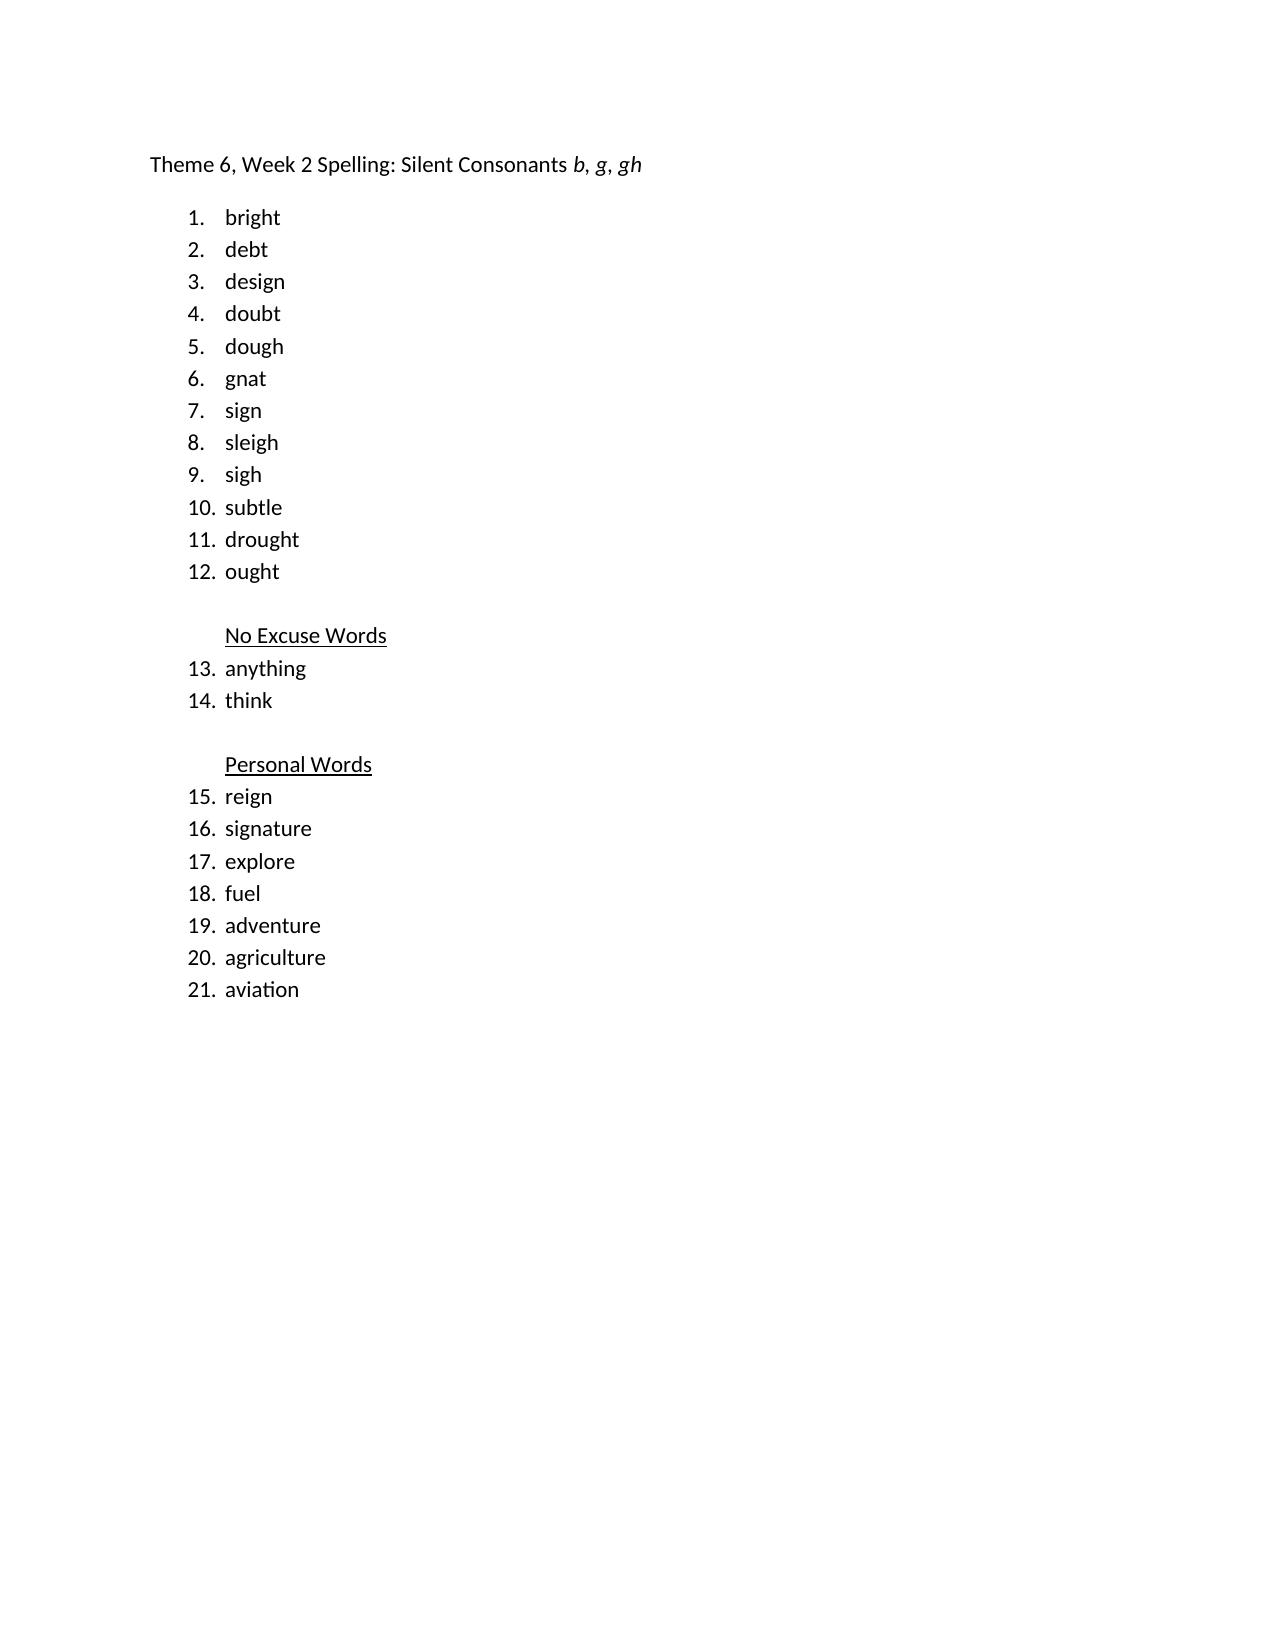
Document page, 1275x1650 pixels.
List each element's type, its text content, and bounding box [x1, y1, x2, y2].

list explore [187, 847, 1125, 875]
list signature [187, 814, 1125, 843]
list aviation [187, 976, 1125, 1003]
list agriculture [187, 943, 1125, 971]
list sigh [187, 461, 1125, 488]
list reign [187, 782, 1125, 810]
text Theme 6, Week 2 Spelling: Silent Consonants b, g, gh [150, 150, 1125, 178]
list gnat [187, 364, 1125, 392]
list design [187, 267, 1125, 295]
list adventure [187, 911, 1125, 939]
list think Personal Words [187, 686, 1125, 778]
list sleigh [187, 428, 1125, 456]
list dough [187, 332, 1125, 360]
list doubt [187, 299, 1125, 328]
list subtle [187, 493, 1125, 521]
list fuel [187, 879, 1125, 907]
list drought [187, 525, 1125, 553]
list anything [187, 654, 1125, 682]
list bright [187, 203, 1125, 231]
list debt [187, 235, 1125, 263]
list ought No Excuse Words [187, 557, 1125, 649]
list sign [187, 396, 1125, 424]
